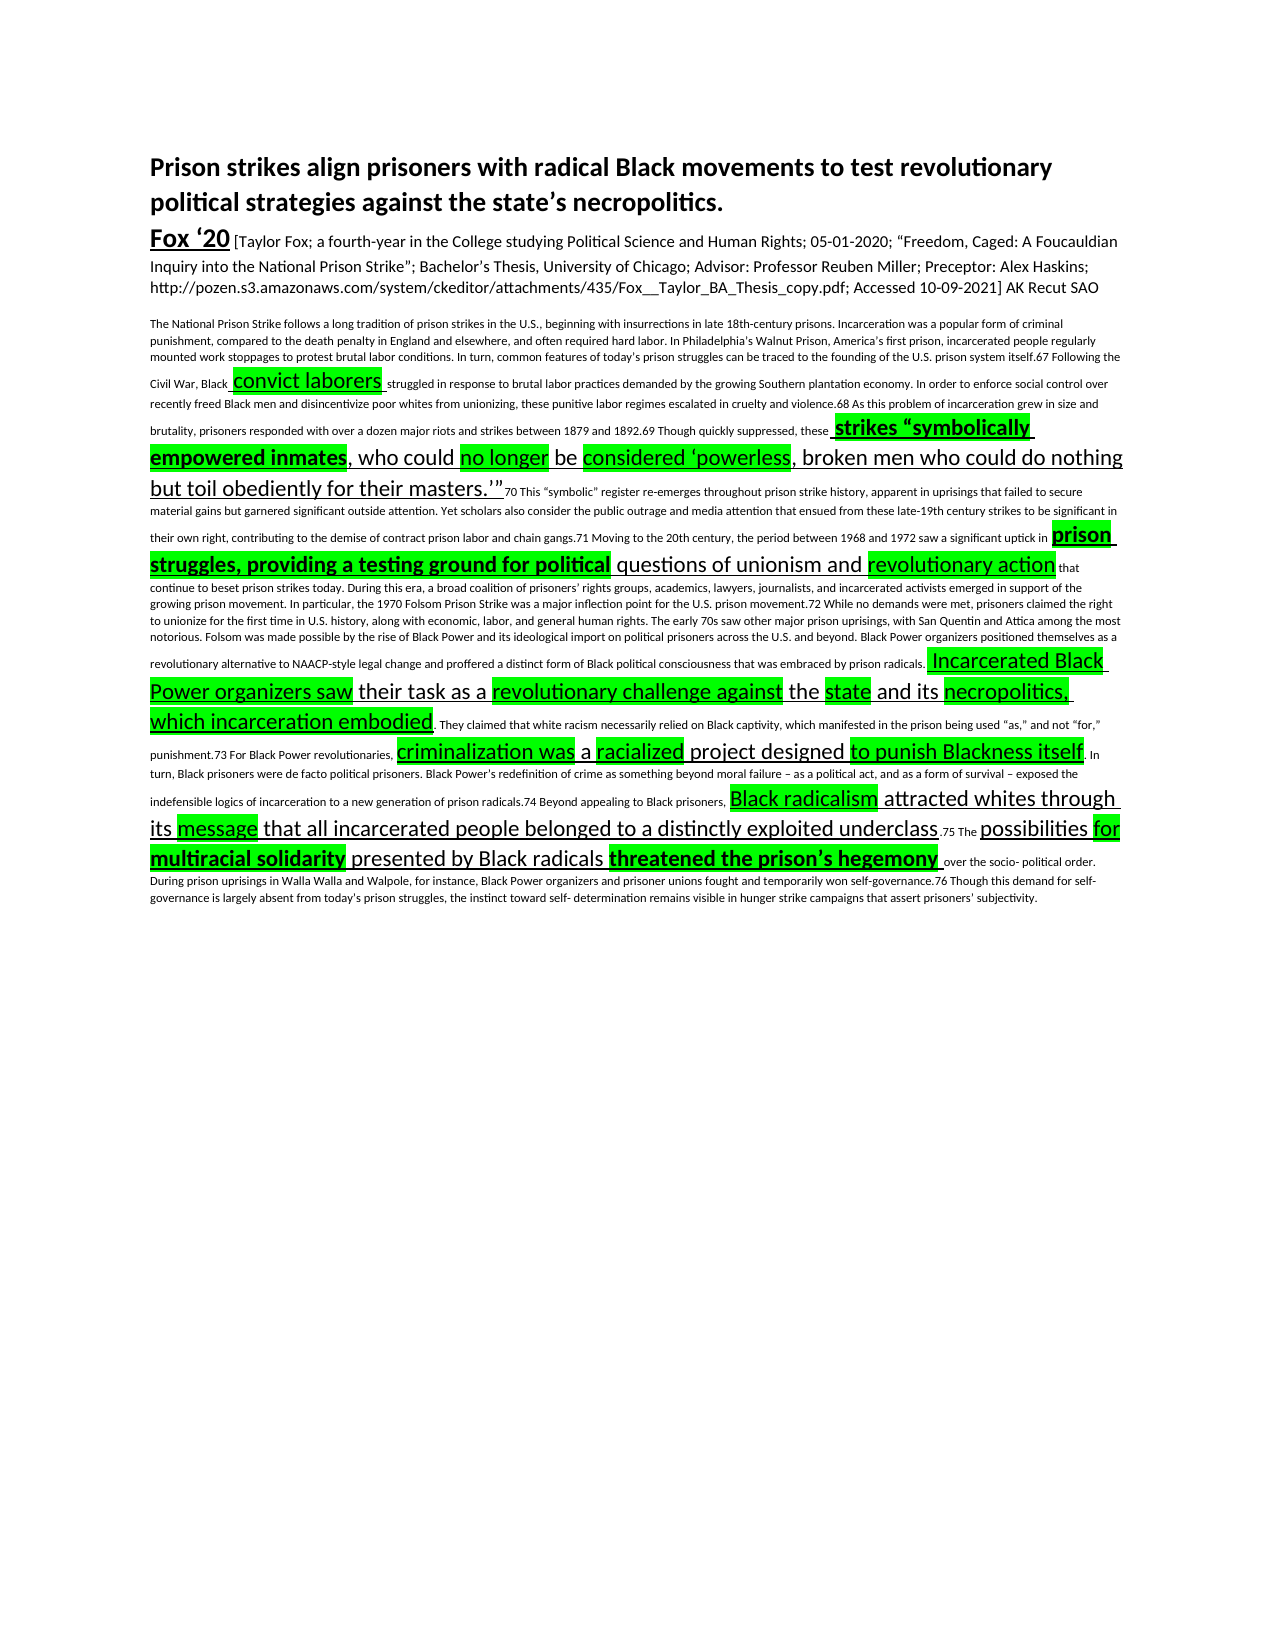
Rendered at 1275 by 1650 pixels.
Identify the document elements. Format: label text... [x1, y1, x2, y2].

text Fox ‘20 [Taylor Fox; a fourth-year in the College studying Political Science and Human Rights; 05-01-2020; “Freedom, Caged: A Foucauldian Inquiry into the National Prison Strike”; Bachelor’s Thesis, University of Chicago; Advisor: Professor Reuben Miller; Preceptor: Alex Haskins; http://pozen.s3.amazonaws.com/system/ckeditor/attachments/435/Fox__Taylor_BA_Thesis_copy.pdf; Accessed 10-09-2021] AK Recut SAO [150, 221, 1125, 298]
subtitle Prison strikes align prisoners with radical Black movements to test revolutionary political strategies against the state’s necropolitics. [150, 150, 1125, 219]
text The National Prison Strike follows a long tradition of prison strikes in the U.S., beginning with insurrections in late 18th-century prisons. Incarceration was a popular form of criminal punishment, compared to the death penalty in England and elsewhere, and often required hard labor. In Philadelphia’s Walnut Prison, America’s first prison, incarcerated people regularly mounted work stoppages to protest brutal labor conditions. In turn, common features of today’s prison struggles can be traced to the founding of the U.S. prison system itself.67 Following the Civil War, Black convict laborers struggled in response to brutal labor practices demanded by the growing Southern plantation economy. In order to enforce social control over recently freed Black men and disincentivize poor whites from unionizing, these punitive labor regimes escalated in cruelty and violence.68 As this problem of incarceration grew in size and brutality, prisoners responded with over a dozen major riots and strikes between 1879 and 1892.69 Though quickly suppressed, these strikes “symbolically empowered inmates, who could no longer be considered ‘powerless, broken men who could do nothing but toil obediently for their masters.’”70 This “symbolic” register re-emerges throughout prison strike history, apparent in uprisings that failed to secure material gains but garnered significant outside attention. Yet scholars also consider the public outrage and media attention that ensued from these late-19th century strikes to be significant in their own right, contributing to the demise of contract prison labor and chain gangs.71 Moving to the 20th century, the period between 1968 and 1972 saw a significant uptick in prison struggles, providing a testing ground for political questions of unionism and revolutionary action that continue to beset prison strikes today. During this era, a broad coalition of prisoners’ rights groups, academics, lawyers, journalists, and incarcerated activists emerged in support of the growing prison movement. In particular, the 1970 Folsom Prison Strike was a major inflection point for the U.S. prison movement.72 While no demands were met, prisoners claimed the right to unionize for the first time in U.S. history, along with economic, labor, and general human rights. The early 70s saw other major prison uprisings, with San Quentin and Attica among the most notorious. Folsom was made possible by the rise of Black Power and its ideological import on political prisoners across the U.S. and beyond. Black Power organizers positioned themselves as a revolutionary alternative to NAACP-style legal change and proffered a distinct form of Black political consciousness that was embraced by prison radicals. Incarcerated Black Power organizers saw their task as a revolutionary challenge against the state and its necropolitics, which incarceration embodied. They claimed that white racism necessarily relied on Black captivity, which manifested in the prison being used “as,” and not “for,” punishment.73 For Black Power revolutionaries, criminalization was a racialized project designed to punish Blackness itself. In turn, Black prisoners were de facto political prisoners. Black Power’s redefinition of crime as something beyond moral failure – as a political act, and as a form of survival – exposed the indefensible logics of incarceration to a new generation of prison radicals.74 Beyond appealing to Black prisoners, Black radicalism attracted whites through its message that all incarcerated people belonged to a distinctly exploited underclass.75 The possibilities for multiracial solidarity presented by Black radicals threatened the prison’s hegemony over the socio- political order. During prison uprisings in Walla Walla and Walpole, for instance, Black Power organizers and prisoner unions fought and temporarily won self-governance.76 Though this demand for self-governance is largely absent from today’s prison struggles, the instinct toward self- determination remains visible in hunger strike campaigns that assert prisoners’ subjectivity. [150, 316, 1125, 905]
